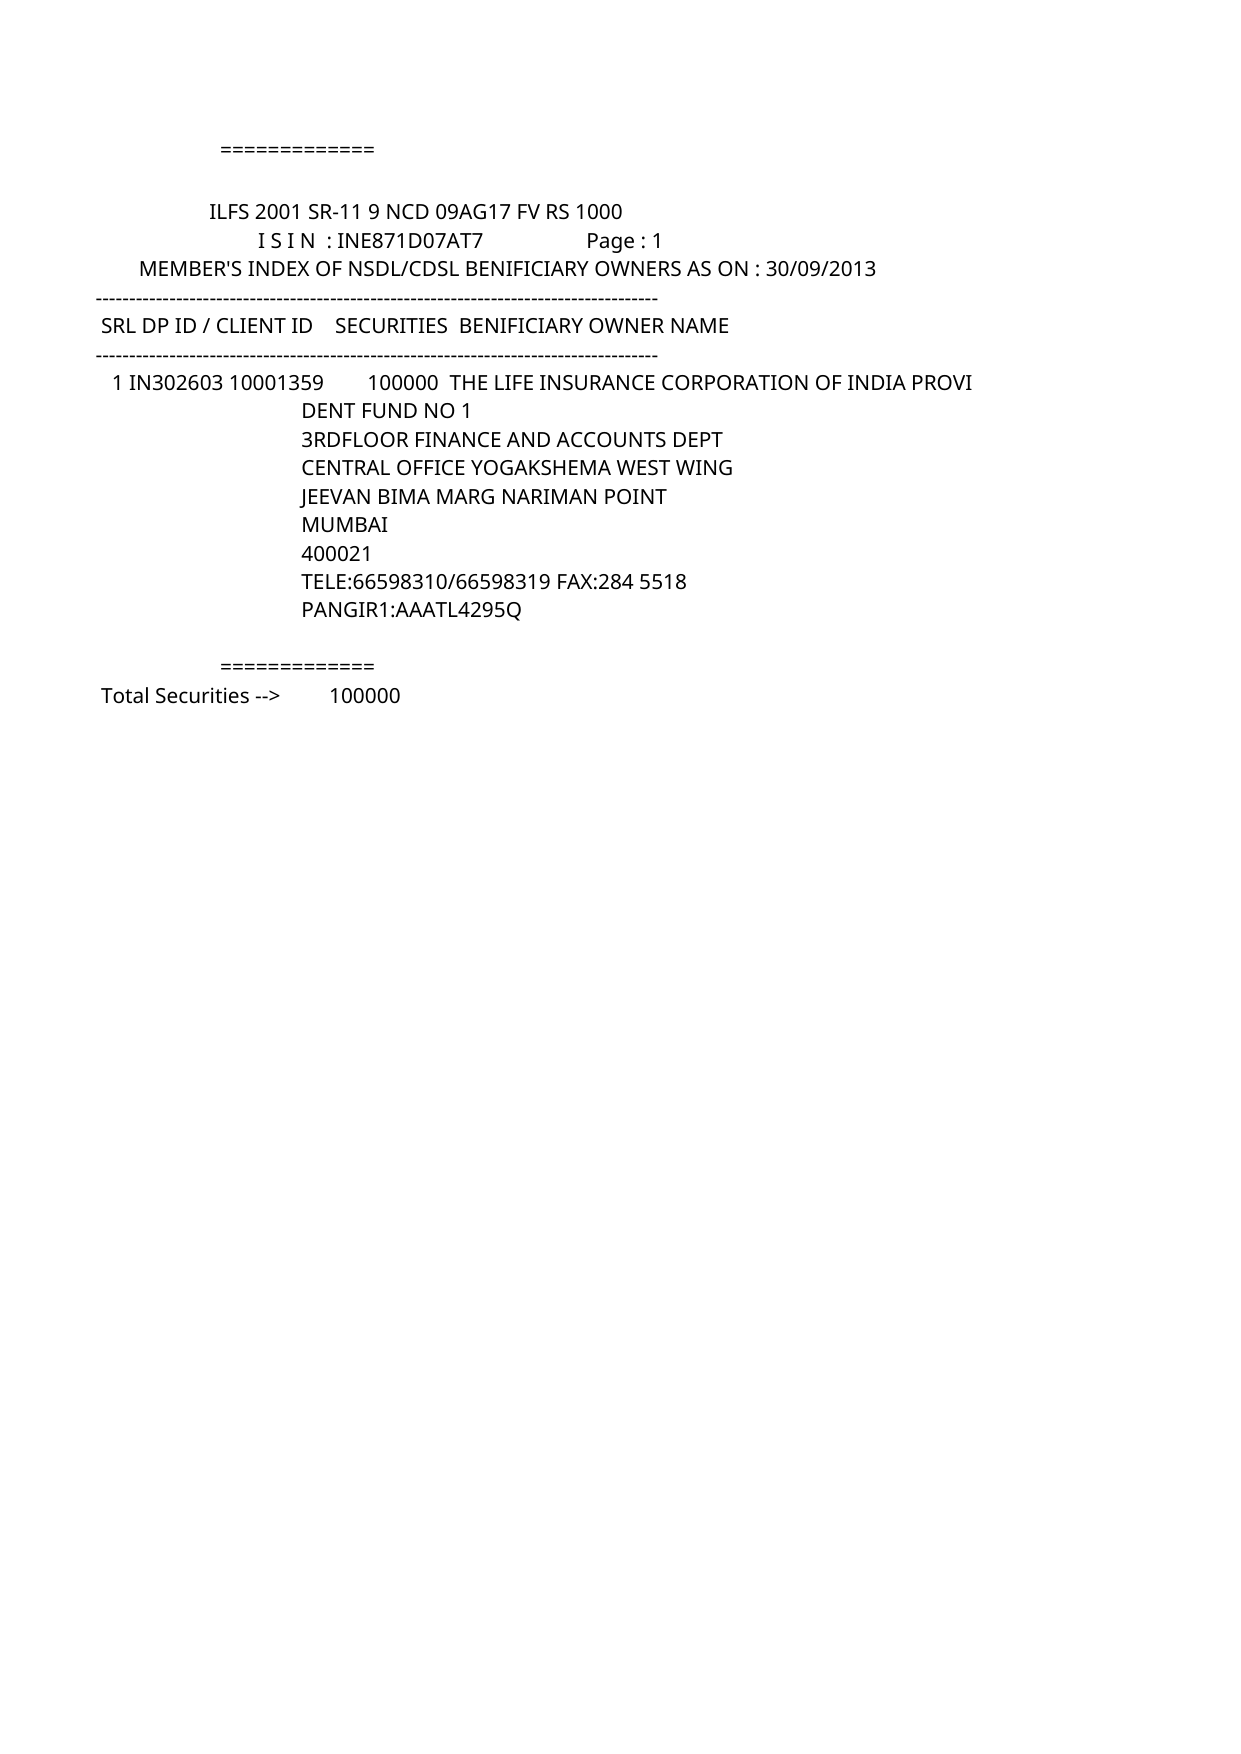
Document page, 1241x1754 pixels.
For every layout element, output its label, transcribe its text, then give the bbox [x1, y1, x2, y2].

text 400021 [90, 539, 1165, 567]
text ILFS 2001 SR-11 9 NCD 09AG17 FV RS 1000 [90, 197, 1165, 226]
text ------------------------------------------------------------------------------------ [90, 340, 1165, 368]
text JEEVAN BIMA MARG NARIMAN POINT [90, 482, 1165, 510]
text CENTRAL OFFICE YOGAKSHEMA WEST WING [90, 453, 1165, 482]
text DENT FUND NO 1 [90, 397, 1165, 425]
text MUMBAI [90, 510, 1165, 539]
text 1 IN302603 10001359 100000 THE LIFE INSURANCE CORPORATION OF INDIA PROVI [90, 368, 1165, 397]
text PANGIR1:AAATL4295Q [90, 596, 1165, 624]
text 3RDFLOOR FINANCE AND ACCOUNTS DEPT [90, 425, 1165, 453]
text TELE:66598310/66598319 FAX:284 5518 [90, 567, 1165, 596]
text ------------------------------------------------------------------------------------ [90, 283, 1165, 311]
text ============= [90, 135, 1165, 197]
text ============= [90, 652, 1165, 681]
text Total Securities --> 100000 [90, 681, 1165, 709]
text I S I N : INE871D07AT7 Page : 1 [90, 226, 1165, 254]
text MEMBER'S INDEX OF NSDL/CDSL BENIFICIARY OWNERS AS ON : 30/09/2013 [90, 254, 1165, 283]
text SRL DP ID / CLIENT ID SECURITIES BENIFICIARY OWNER NAME [90, 311, 1165, 340]
